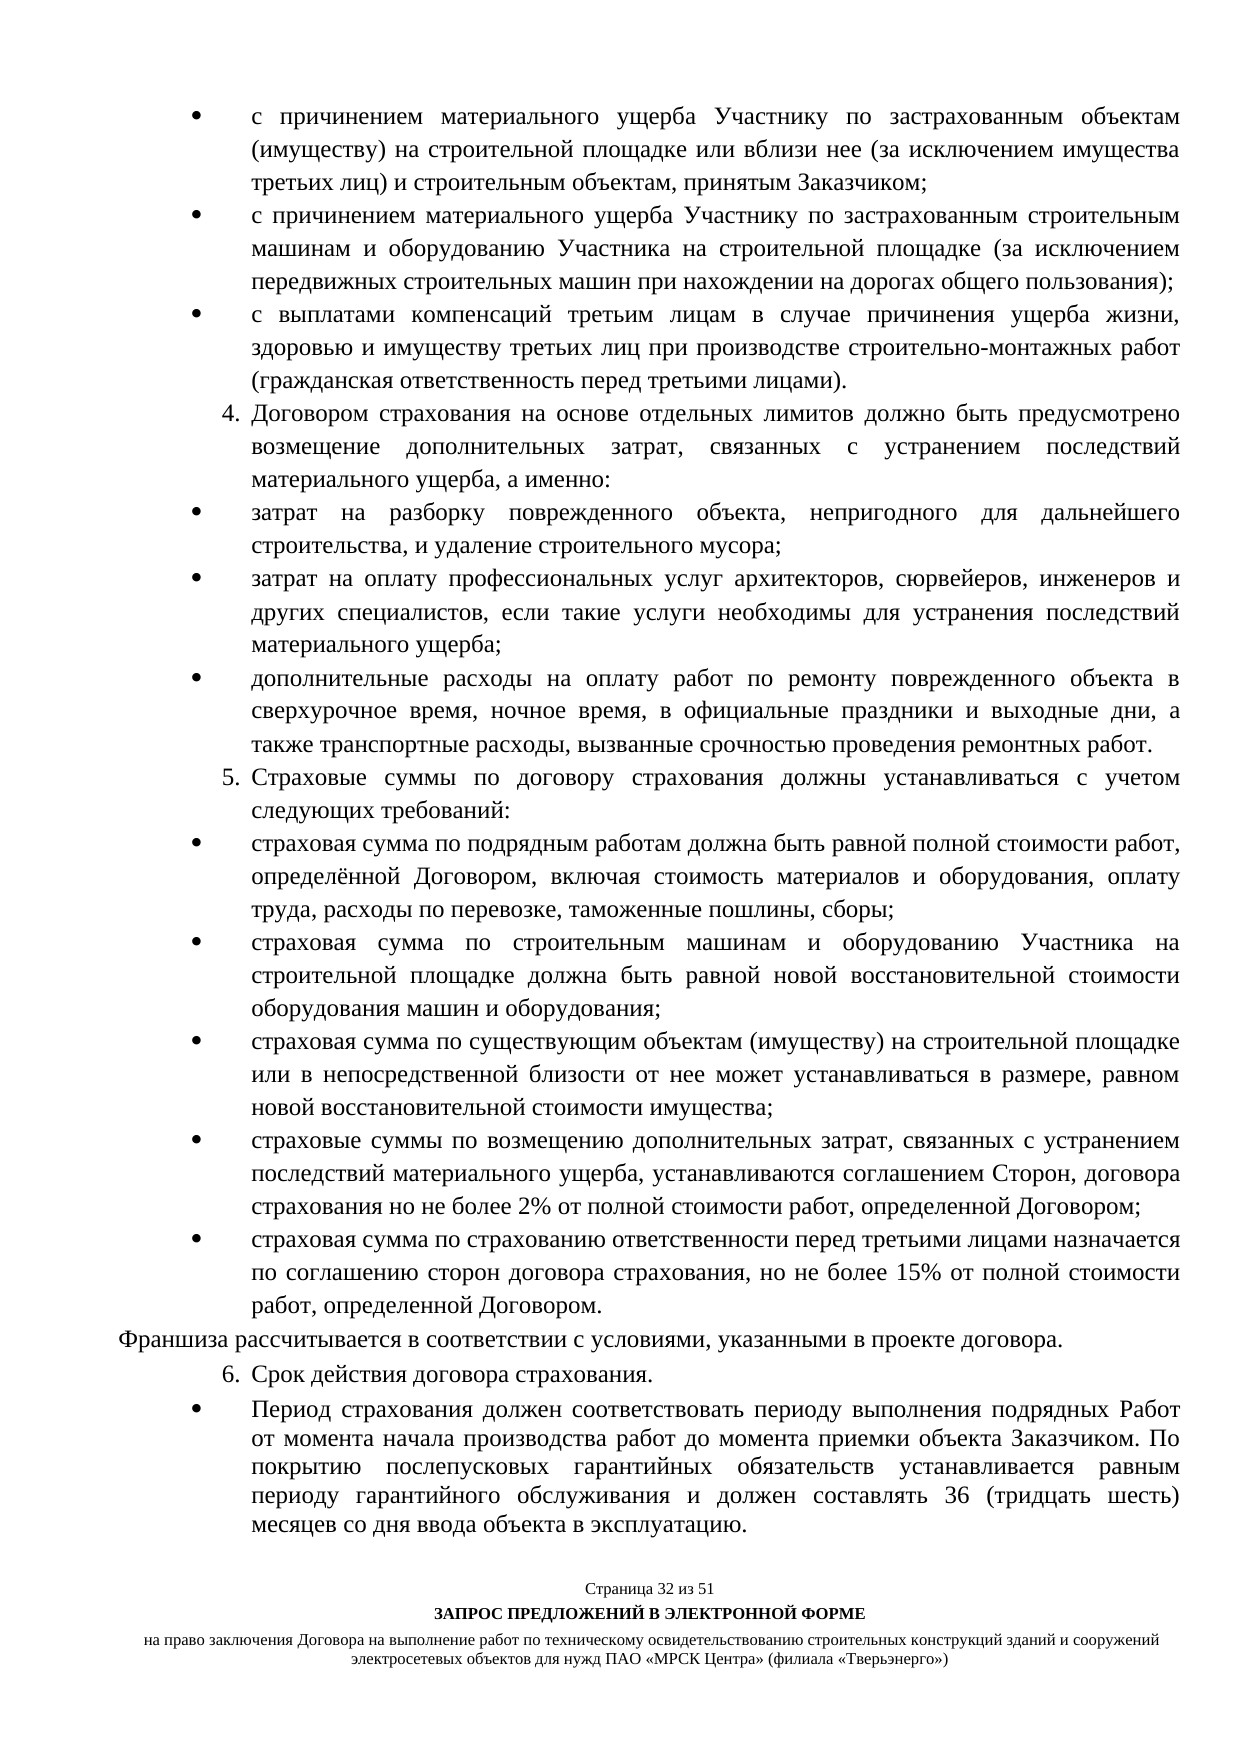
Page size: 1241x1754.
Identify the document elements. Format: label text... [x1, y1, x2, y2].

list с причинением материального ущерба Участнику по застрахованным объектам (имуществу) на строительной площадке или вблизи нее (за исключением имущества третьих лиц) и строительным объектам, принятым Заказчиком; [192, 101, 1181, 196]
list Срок действия договора страхования. [222, 1359, 1181, 1388]
text Франшиза рассчитывается в соответствии с условиями, указанными в проекте договора. [118, 1324, 1181, 1353]
list страховая сумма по подрядным работам должна быть равной полной стоимости работ, определённой Договором, включая стоимость материалов и оборудования, оплату труда, расходы по перевозке, таможенные пошлины, сборы; [192, 828, 1181, 922]
list с выплатами компенсаций третьим лицам в случае причинения ущерба жизни, здоровью и имуществу третьих лиц при производстве строительно-монтажных работ (гражданская ответственность перед третьими лицами). [192, 299, 1181, 394]
list затрат на разборку поврежденного объекта, непригодного для дальнейшего строительства, и удаление строительного мусора; [192, 497, 1181, 559]
list Договором страхования на основе отдельных лимитов должно быть предусмотрено возмещение дополнительных затрат, связанных с устранением последствий материального ущерба, а именно: [222, 398, 1181, 493]
list страховая сумма по существующим объектам (имуществу) на строительной площадке или в непосредственной близости от нее может устанавливаться в размере, равном новой восстановительной стоимости имущества; [192, 1026, 1181, 1121]
list Период страхования должен соответствовать периоду выполнения подрядных Работ от момента начала производства работ до момента приемки объекта Заказчиком. По покрытию послепусковых гарантийных обязательств устанавливается равным периоду гарантийного обслуживания и должен составлять 36 (тридцать шесть) месяцев со дня ввода объекта в эксплуатацию. [192, 1394, 1181, 1538]
list страховая сумма по страхованию ответственности перед третьими лицами назначается по соглашению сторон договора страхования, но не более 15% от полной стоимости работ, определенной Договором. [192, 1224, 1181, 1319]
list дополнительные расходы на оплату работ по ремонту поврежденного объекта в сверхурочное время, ночное время, в официальные праздники и выходные дни, а также транспортные расходы, вызванные срочностью проведения ремонтных работ. [192, 663, 1181, 757]
list с причинением материального ущерба Участнику по застрахованным строительным машинам и оборудованию Участника на строительной площадке (за исключением передвижных строительных машин при нахождении на дорогах общего пользования); [192, 200, 1181, 295]
list Страховые суммы по договору страхования должны устанавливаться с учетом следующих требований: [222, 762, 1181, 823]
list страховая сумма по строительным машинам и оборудованию Участника на строительной площадке должна быть равной новой восстановительной стоимости оборудования машин и оборудования; [192, 927, 1181, 1022]
list страховые суммы по возмещению дополнительных затрат, связанных с устранением последствий материального ущерба, устанавливаются соглашением Сторон, договора страхования но не более 2% от полной стоимости работ, определенной Договором; [192, 1125, 1181, 1220]
list затрат на оплату профессиональных услуг архитекторов, сюрвейеров, инженеров и других специалистов, если такие услуги необходимы для устранения последствий материального ущерба; [192, 563, 1181, 658]
